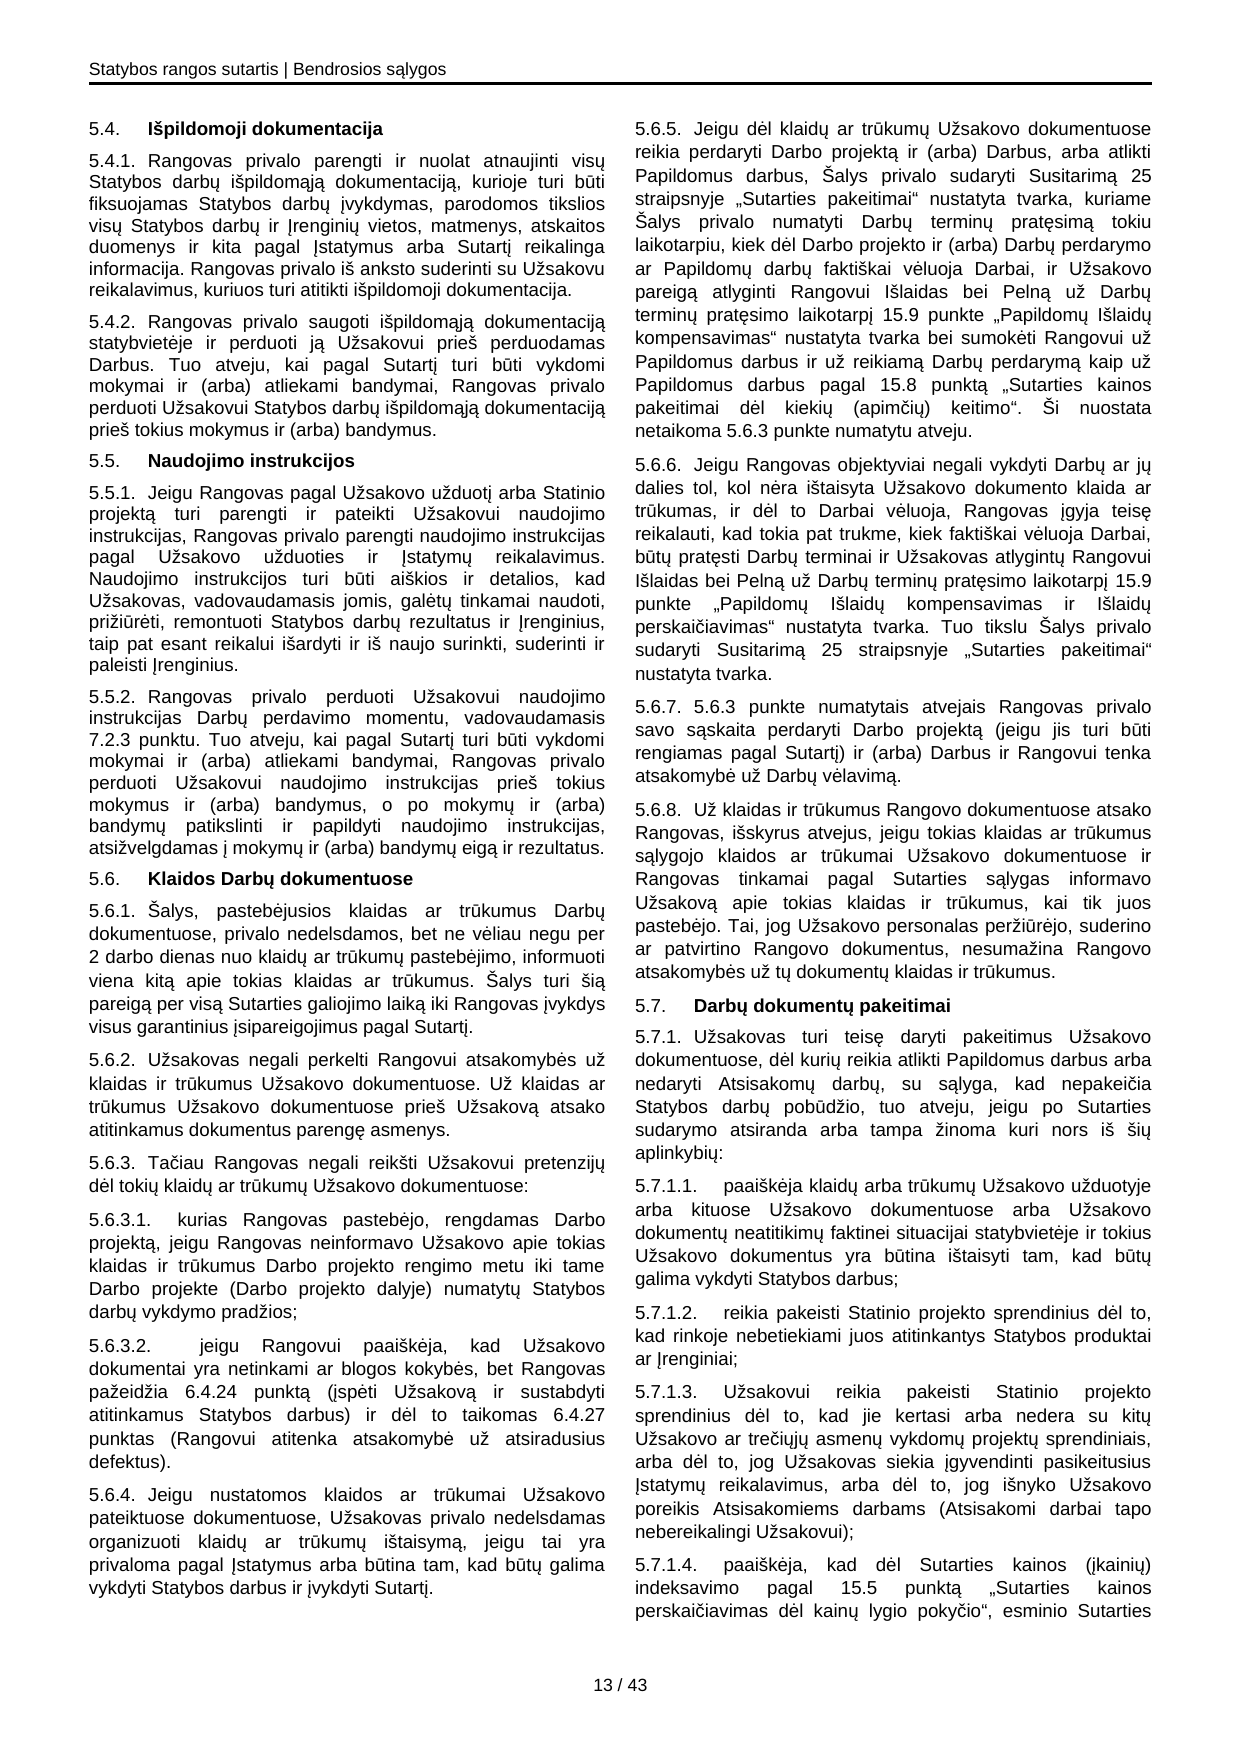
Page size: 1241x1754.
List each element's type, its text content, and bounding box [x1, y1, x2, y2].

list Jeigu Rangovas pagal Užsakovo užduotį arba Statinio projektą turi parengti ir pateikti Užsakovui naudojimo instrukcijas, Rangovas privalo parengti naudojimo instrukcijas pagal Užsakovo užduoties ir Įstatymų reikalavimus. Naudojimo instrukcijos turi būti aiškios ir detalios, kad Užsakovas, vadovaudamasis jomis, galėtų tinkamai naudoti, prižiūrėti, remontuoti Statybos darbų rezultatus ir Įrenginius, taip pat esant reikalui išardyti ir iš naujo surinkti, suderinti ir paleisti Įrenginius. [89, 482, 605, 676]
list Jeigu nustatomos klaidos ar trūkumai Užsakovo pateiktuose dokumentuose, Užsakovas privalo nedelsdamas organizuoti klaidų ar trūkumų ištaisymą, jeigu tai yra privaloma pagal Įstatymus arba būtina tam, kad būtų galima vykdyti Statybos darbus ir įvykdyti Sutartį. [89, 1484, 605, 1598]
list Jeigu Rangovas objektyviai negali vykdyti Darbų ar jų dalies tol, kol nėra ištaisyta Užsakovo dokumento klaida ar trūkumas, ir dėl to Darbai vėluoja, Rangovas įgyja teisę reikalauti, kad tokia pat trukme, kiek faktiškai vėluoja Darbai, būtų pratęsti Darbų terminai ir Užsakovas atlygintų Rangovui Išlaidas bei Pelną už Darbų terminų pratęsimo laikotarpį 15.9 punkte „Papildomų Išlaidų kompensavimas ir Išlaidų perskaičiavimas“ nustatyta tvarka. Tuo tikslu Šalys privalo sudaryti Susitarimą 25 straipsnyje „Sutarties pakeitimai“ nustatyta tvarka. [635, 453, 1152, 684]
list 5.6.3 punkte numatytais atvejais Rangovas privalo savo sąskaita perdaryti Darbo projektą (jeigu jis turi būti rengiamas pagal Sutartį) ir (arba) Darbus ir Rangovui tenka atsakomybė už Darbų vėlavimą. [635, 696, 1152, 787]
list jeigu Rangovui paaiškėja, kad Užsakovo dokumentai yra netinkami ar blogos kokybės, bet Rangovas pažeidžia 6.4.24 punktą (įspėti Užsakovą ir sustabdyti atitinkamus Statybos darbus) ir dėl to taikomas 6.4.27 punktas (Rangovui atitenka atsakomybė už atsiradusius defektus). [89, 1334, 605, 1472]
list kurias Rangovas pastebėjo, rengdamas Darbo projektą, jeigu Rangovas neinformavo Užsakovo apie tokias klaidas ir trūkumus Darbo projekto rengimo metu iki tame Darbo projekte (Darbo projekto dalyje) numatytų Statybos darbų vykdymo pradžios; [89, 1208, 605, 1323]
list Rangovas privalo saugoti išpildomąją dokumentaciją statybvietėje ir perduoti ją Užsakovui prieš perduodamas Darbus. Tuo atveju, kai pagal Sutartį turi būti vykdomi mokymai ir (arba) atliekami bandymai, Rangovas privalo perduoti Užsakovui Statybos darbų išpildomąją dokumentaciją prieš tokius mokymus ir (arba) bandymus. [89, 311, 605, 440]
list Šalys, pastebėjusios klaidas ar trūkumus Darbų dokumentuose, privalo nedelsdamos, bet ne vėliau negu per 2 darbo dienas nuo klaidų ar trūkumų pastebėjimo, informuoti viena kitą apie tokias klaidas ar trūkumus. Šalys turi šią pareigą per visą Sutarties galiojimo laiką iki Rangovas įvykdys visus garantinius įsipareigojimus pagal Sutartį. [89, 900, 605, 1037]
subtitle Išpildomoji dokumentacija [89, 118, 605, 140]
list reikia pakeisti Statinio projekto sprendinius dėl to, kad rinkoje nebetiekiami juos atitinkantys Statybos produktai ar Įrenginiai; [635, 1301, 1152, 1369]
subtitle Darbų dokumentų pakeitimai [635, 994, 1152, 1016]
subtitle Klaidos Darbų dokumentuose [89, 868, 605, 890]
list Užsakovui reikia pakeisti Statinio projekto sprendinius dėl to, kad jie kertasi arba nedera su kitų Užsakovo ar trečiųjų asmenų vykdomų projektų sprendiniais, arba dėl to, jog Užsakovas siekia įgyvendinti pasikeitusius Įstatymų reikalavimus, arba dėl to, jog išnyko Užsakovo poreikis Atsisakomiems darbams (Atsisakomi darbai tapo nebereikalingi Užsakovui); [635, 1381, 1152, 1542]
list Rangovas privalo perduoti Užsakovui naudojimo instrukcijas Darbų perdavimo momentu, vadovaudamasis 7.2.3 punktu. Tuo atveju, kai pagal Sutartį turi būti vykdomi mokymai ir (arba) atliekami bandymai, Rangovas privalo perduoti Užsakovui naudojimo instrukcijas prieš tokius mokymus ir (arba) bandymus, o po mokymų ir (arba) bandymų patikslinti ir papildyti naudojimo instrukcijas, atsižvelgdamas į mokymų ir (arba) bandymų eigą ir rezultatus. [89, 686, 605, 858]
list Rangovas privalo parengti ir nuolat atnaujinti visų Statybos darbų išpildomąją dokumentaciją, kurioje turi būti fiksuojamas Statybos darbų įvykdymas, parodomos tikslios visų Statybos darbų ir Įrenginių vietos, matmenys, atskaitos duomenys ir kita pagal Įstatymus arba Sutartį reikalinga informacija. Rangovas privalo iš anksto suderinti su Užsakovu reikalavimus, kuriuos turi atitikti išpildomoji dokumentacija. [89, 150, 605, 301]
list Už klaidas ir trūkumus Rangovo dokumentuose atsako Rangovas, išskyrus atvejus, jeigu tokias klaidas ar trūkumus sąlygojo klaidos ar trūkumai Užsakovo dokumentuose ir Rangovas tinkamai pagal Sutarties sąlygas informavo Užsakovą apie tokias klaidas ir trūkumus, kai tik juos pastebėjo. Tai, jog Užsakovo personalas peržiūrėjo, suderino ar patvirtino Rangovo dokumentus, nesumažina Rangovo atsakomybės už tų dokumentų klaidas ir trūkumus. [635, 798, 1152, 983]
list Tačiau Rangovas negali reikšti Užsakovui pretenzijų dėl tokių klaidų ar trūkumų Užsakovo dokumentuose: [89, 1152, 605, 1197]
list Jeigu dėl klaidų ar trūkumų Užsakovo dokumentuose reikia perdaryti Darbo projektą ir (arba) Darbus, arba atlikti Papildomus darbus, Šalys privalo sudaryti Susitarimą 25 straipsnyje „Sutarties pakeitimai“ nustatyta tvarka, kuriame Šalys privalo numatyti Darbų terminų pratęsimą tokiu laikotarpiu, kiek dėl Darbo projekto ir (arba) Darbų perdarymo ar Papildomų darbų faktiškai vėluoja Darbai, ir Užsakovo pareigą atlyginti Rangovui Išlaidas bei Pelną už Darbų terminų pratęsimo laikotarpį 15.9 punkte „Papildomų Išlaidų kompensavimas“ nustatyta tvarka bei sumokėti Rangovui už Papildomus darbus ir už reikiamą Darbų perdarymą kaip už Papildomus darbus pagal 15.8 punktą „Sutarties kainos pakeitimai dėl kiekių (apimčių) keitimo“. Ši nuostata netaikoma 5.6.3 punkte numatytu atveju. [635, 118, 1152, 442]
list Užsakovas turi teisę daryti pakeitimus Užsakovo dokumentuose, dėl kurių reikia atlikti Papildomus darbus arba nedaryti Atsisakomų darbų, su sąlyga, kad nepakeičia Statybos darbų pobūdžio, tuo atveju, jeigu po Sutarties sudarymo atsiranda arba tampa žinoma kuri nors iš šių aplinkybių: [635, 1026, 1152, 1164]
list paaiškėja klaidų arba trūkumų Užsakovo užduotyje arba kituose Užsakovo dokumentuose arba Užsakovo dokumentų neatitikimų faktinei situacijai statybvietėje ir tokius Užsakovo dokumentus yra būtina ištaisyti tam, kad būtų galima vykdyti Statybos darbus; [635, 1175, 1152, 1290]
subtitle Naudojimo instrukcijos [89, 450, 605, 472]
list Užsakovas negali perkelti Rangovui atsakomybės už klaidas ir trūkumus Užsakovo dokumentuose. Už klaidas ar trūkumus Užsakovo dokumentuose prieš Užsakovą atsako atitinkamus dokumentus parengę asmenys. [89, 1049, 605, 1140]
